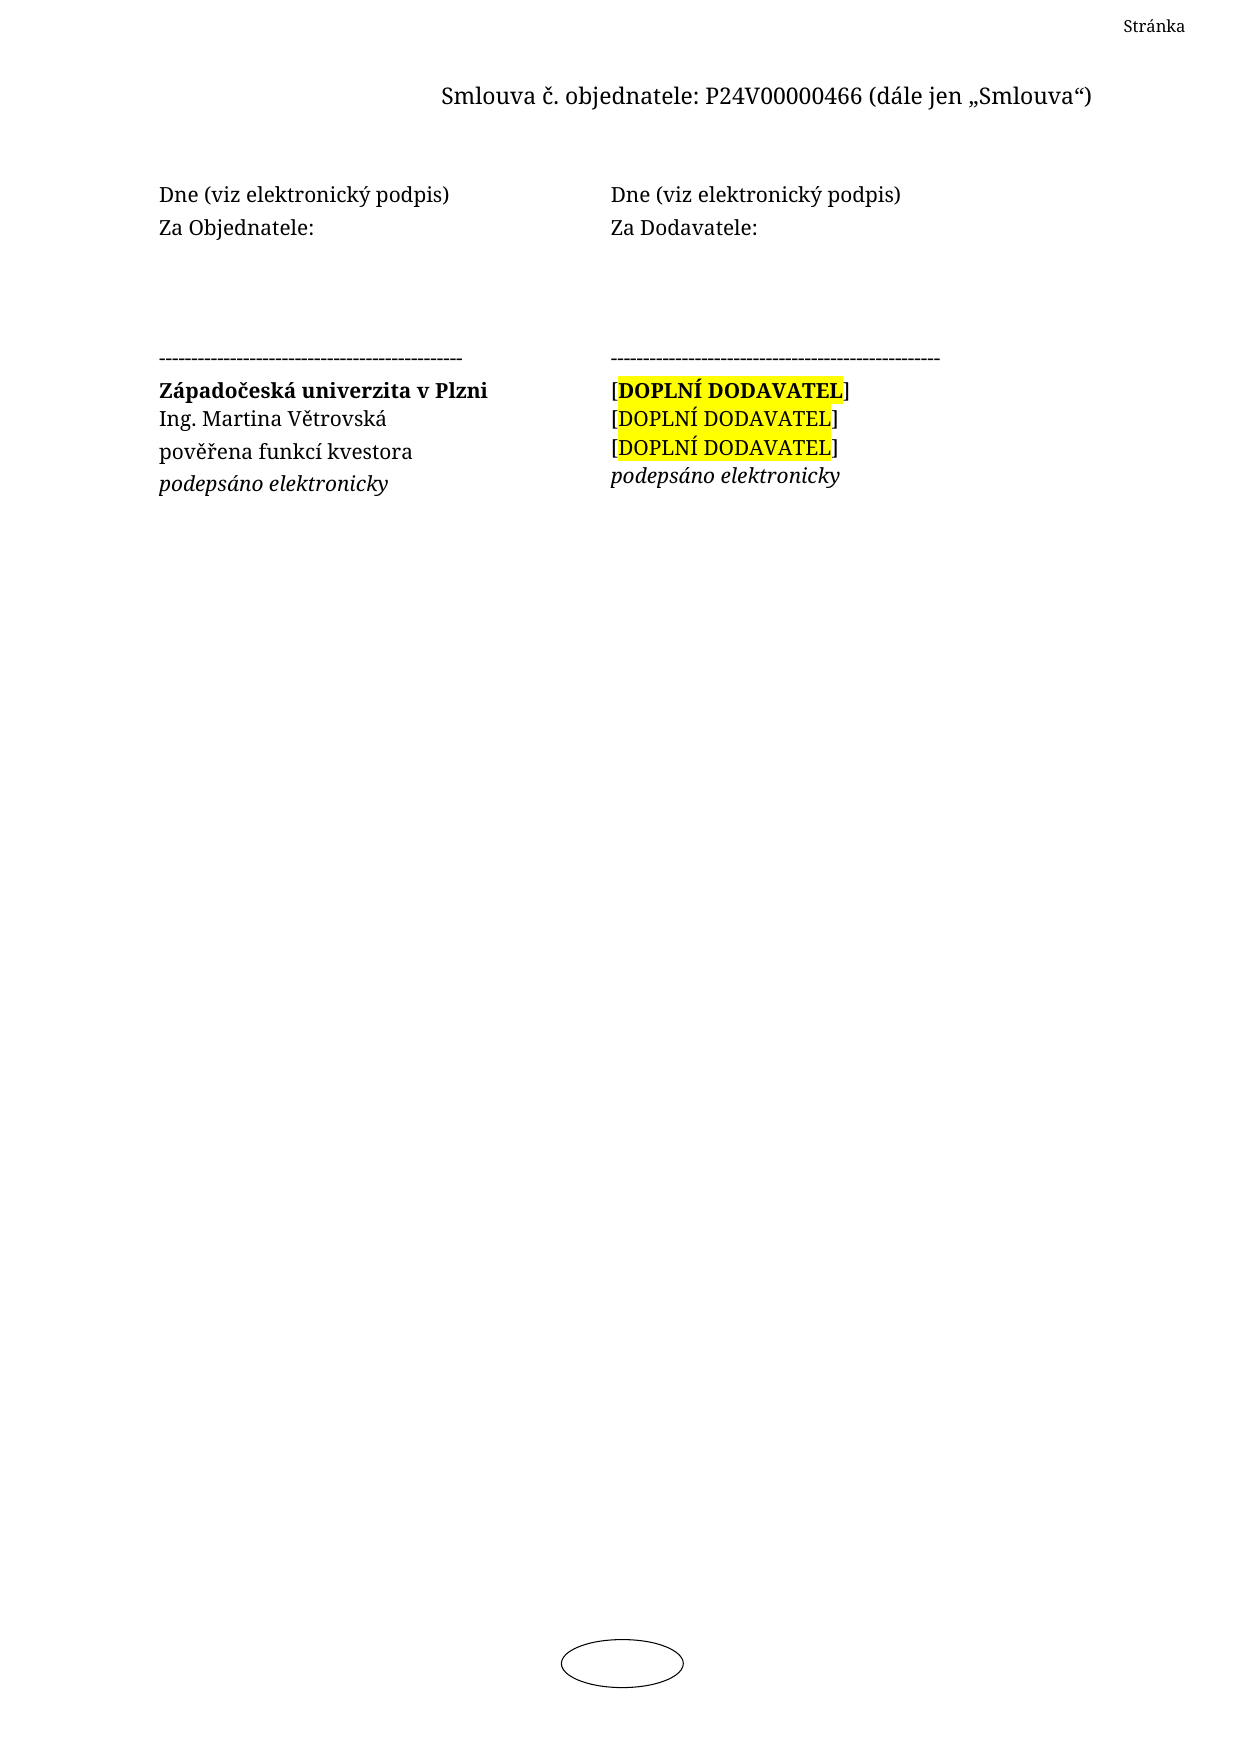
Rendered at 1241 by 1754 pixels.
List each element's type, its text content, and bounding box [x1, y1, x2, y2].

table_header Dne (viz elektronický podpis) Za Dodavatele: --------------------------------------------------- [DOPLNÍ DODAVATEL] [DOPLNÍ DODAVATEL] [DOPLNÍ DODAVATEL] podepsáno elektronicky [599, 180, 1051, 498]
table_header Dne (viz elektronický podpis) Za Objednatele: ----------------------------------------------- Západočeská univerzita v Plzni Ing. Martina Větrovská pověřena funkcí kvestora podepsáno elektronicky [148, 180, 599, 498]
